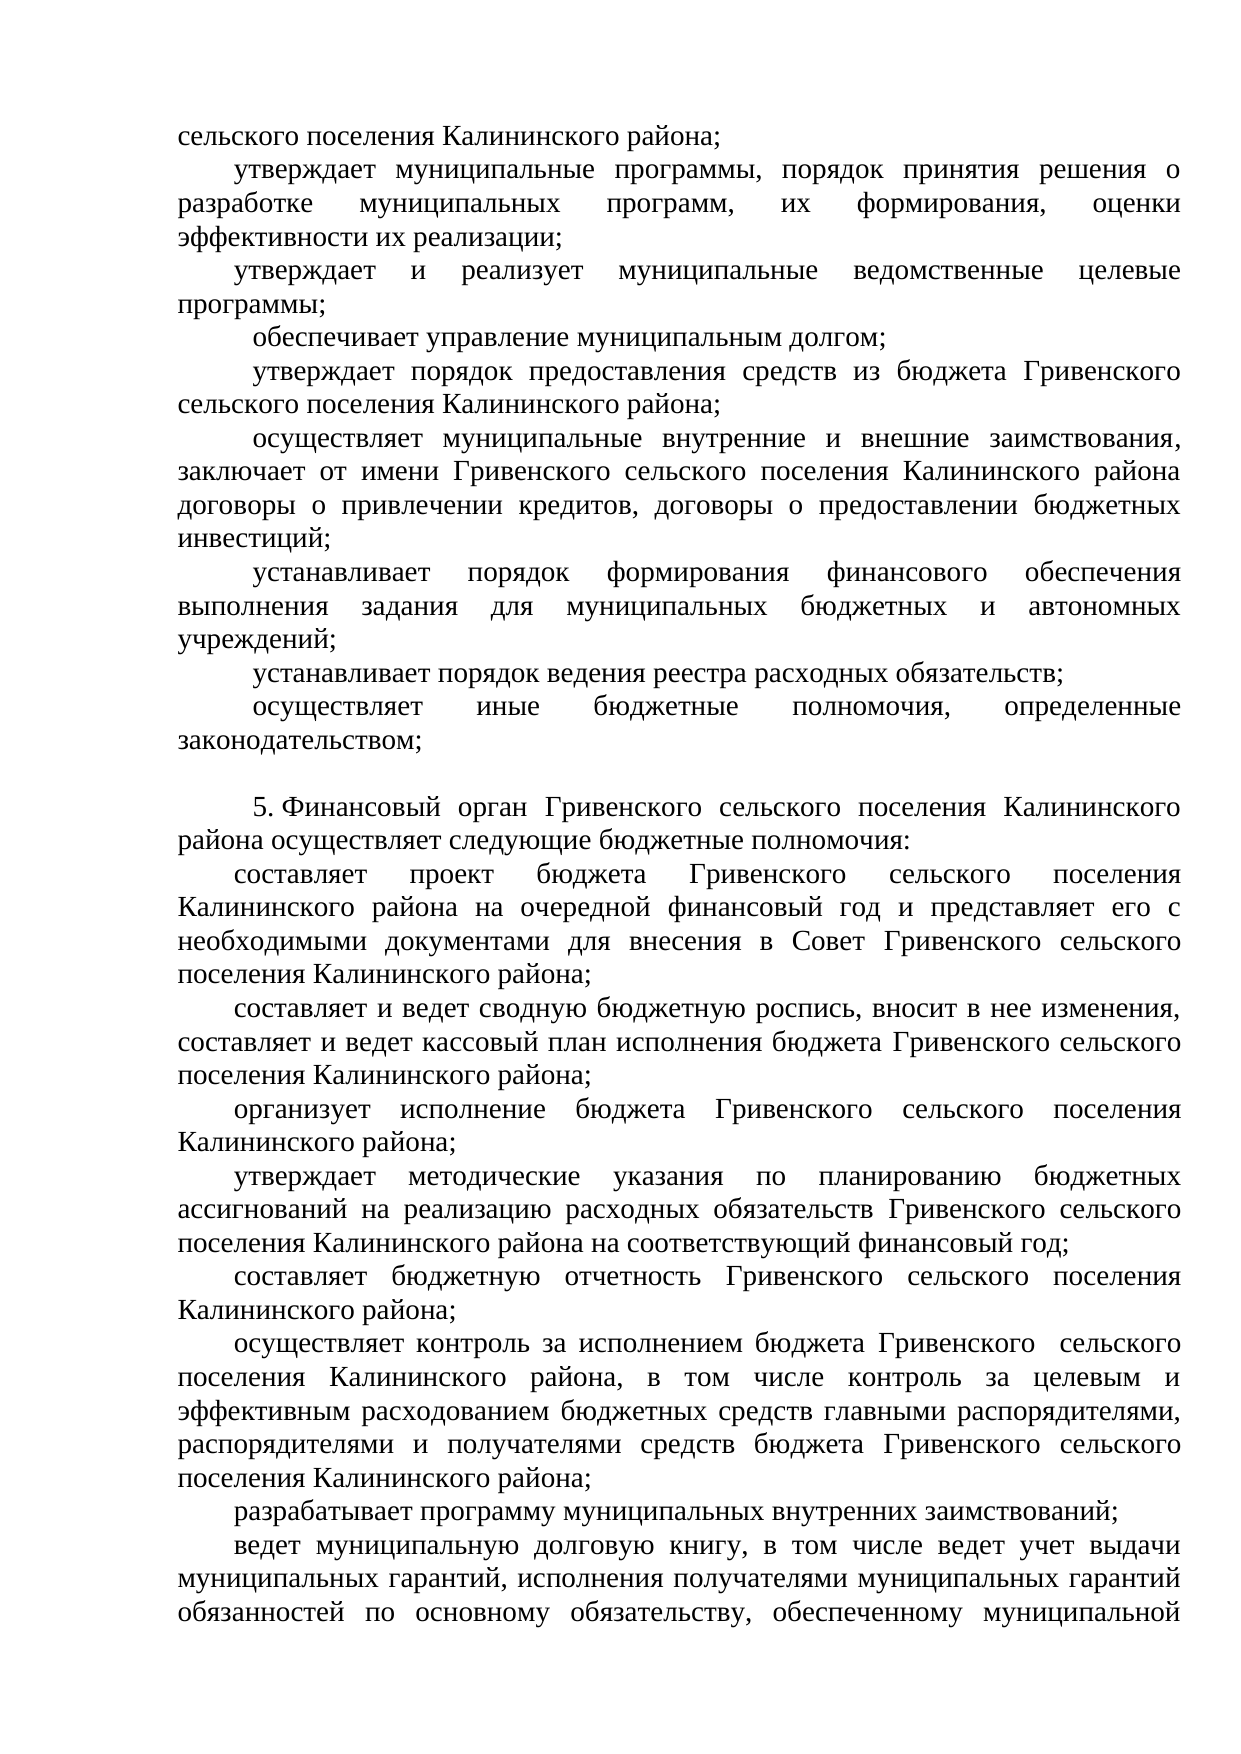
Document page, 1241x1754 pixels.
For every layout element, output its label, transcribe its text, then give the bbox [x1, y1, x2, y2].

text устанавливает порядок формирования финансового обеспечения выполнения задания для муниципальных бюджетных и автономных учреждений; [177, 554, 1181, 655]
text утверждает муниципальные программы, порядок принятия решения о разработке муниципальных программ, их формирования, оценки эффективности их реализации; [177, 152, 1181, 252]
text осуществляет муниципальные внутренние и внешние заимствования, заключает от имени Гривенского сельского поселения Калининского района договоры о привлечении кредитов, договоры о предоставлении бюджетных инвестиций; [177, 420, 1181, 554]
text 5. Финансовый орган Гривенского сельского поселения Калининского района осуществляет следующие бюджетные полномочия: [177, 789, 1181, 856]
text обеспечивает управление муниципальным долгом; [177, 319, 1181, 353]
text организует исполнение бюджета Гривенского сельского поселения Калининского района; [177, 1091, 1181, 1158]
text составляет и ведет сводную бюджетную роспись, вносит в нее изменения, составляет и ведет кассовый план исполнения бюджета Гривенского сельского поселения Калининского района; [177, 990, 1181, 1091]
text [177, 1527, 1181, 1627]
text осуществляет иные бюджетные полномочия, определенные законодательством; [177, 688, 1181, 755]
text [177, 118, 1181, 152]
text составляет бюджетную отчетность Гривенского сельского поселения Калининского района; [177, 1258, 1181, 1326]
text утверждает порядок предоставления средств из бюджета Гривенского сельского поселения Калининского района; [177, 353, 1181, 420]
text утверждает и реализует муниципальные ведомственные целевые программы; [177, 252, 1181, 319]
text утверждает методические указания по планированию бюджетных ассигнований на реализацию расходных обязательств Гривенского сельского поселения Калининского района на соответствующий финансовый год; [177, 1158, 1181, 1258]
text составляет проект бюджета Гривенского сельского поселения Калининского района на очередной финансовый год и представляет его с необходимыми документами для внесения в Совет Гривенского сельского поселения Калининского района; [177, 856, 1181, 990]
text осуществляет контроль за исполнением бюджета Гривенского сельского поселения Калининского района, в том числе контроль за целевым и эффективным расходованием бюджетных средств главными распорядителями, распорядителями и получателями средств бюджета Гривенского сельского поселения Калининского района; [177, 1326, 1181, 1493]
text разрабатывает программу муниципальных внутренних заимствований; [177, 1493, 1181, 1527]
text устанавливает порядок ведения реестра расходных обязательств; [177, 655, 1181, 688]
